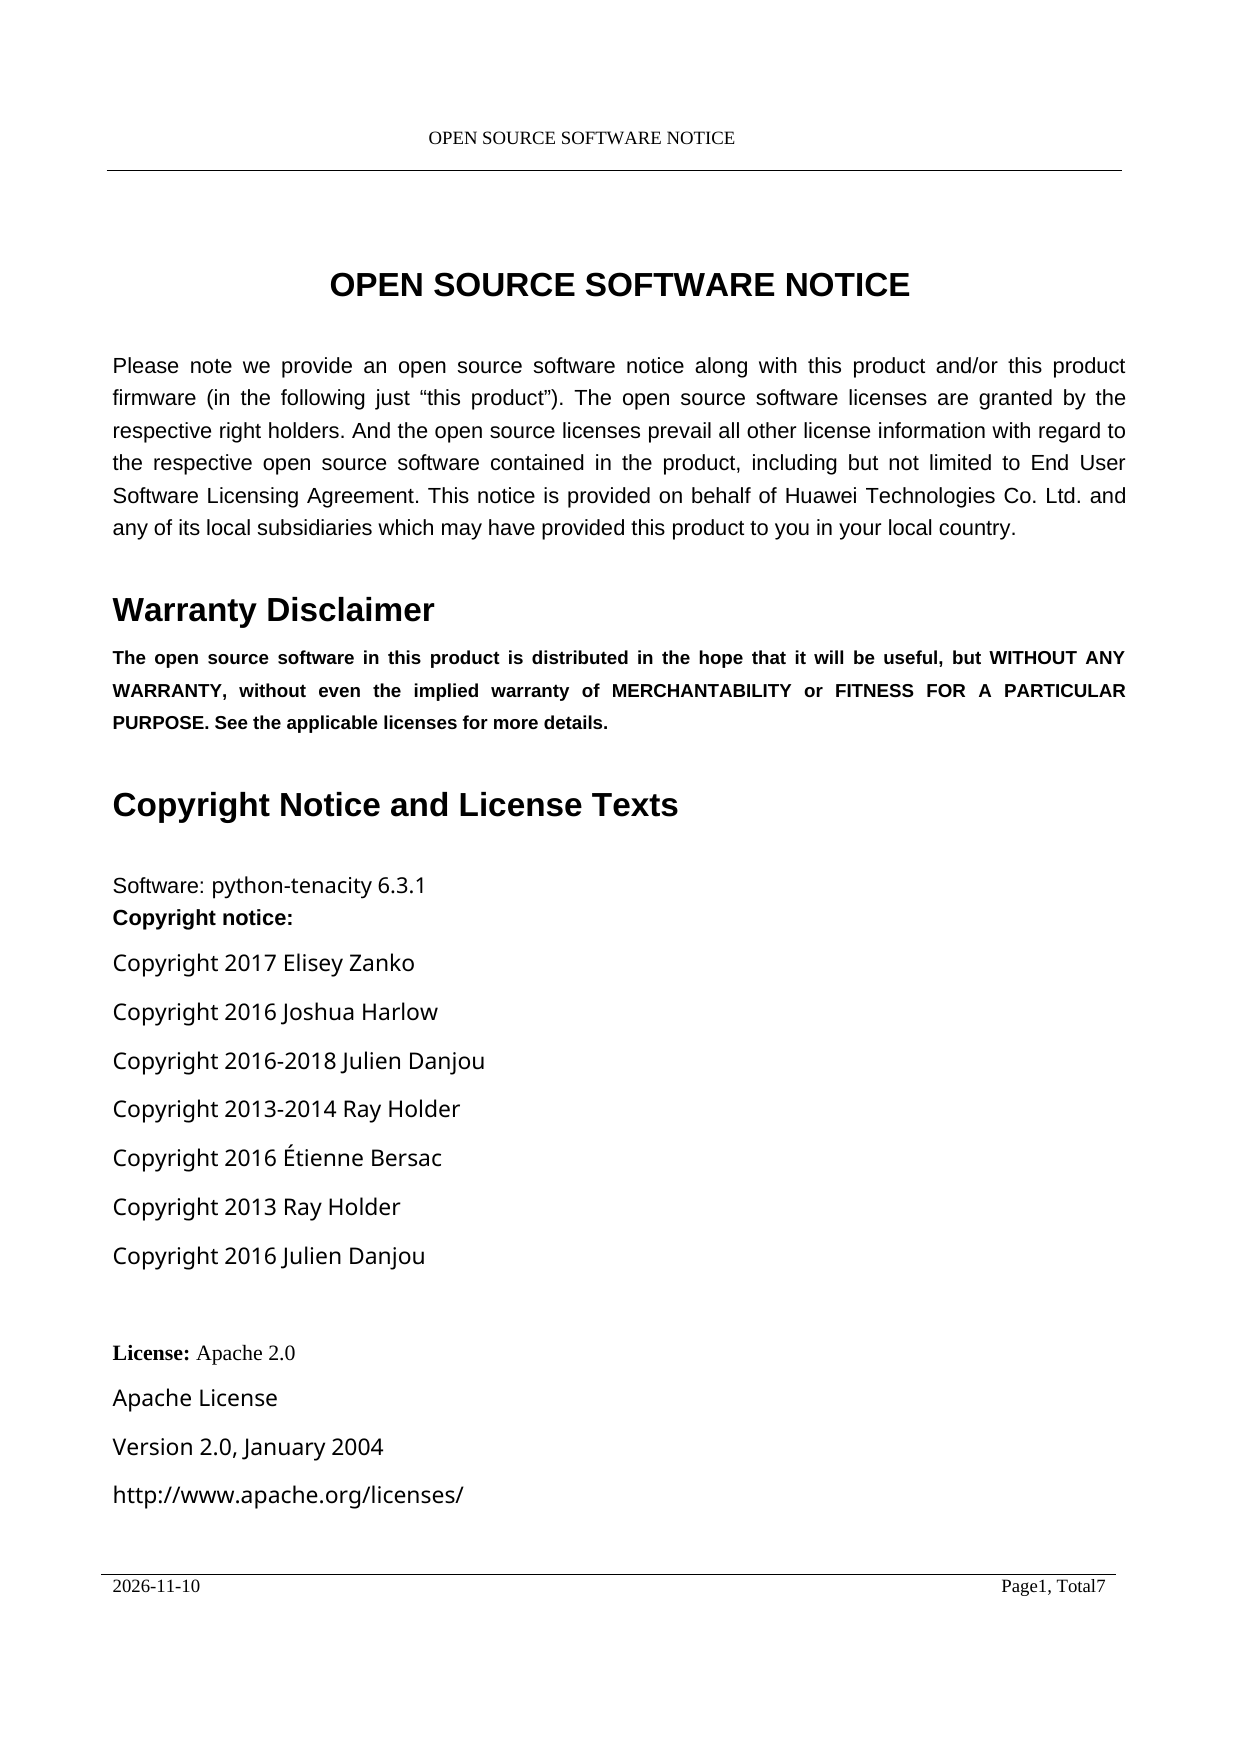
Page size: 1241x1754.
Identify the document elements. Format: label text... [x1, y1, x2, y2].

text http://www.apache.org/licenses/ [112, 1478, 1128, 1510]
text Copyright 2017 Elisey Zanko Copyright 2016 Joshua Harlow Copyright 2016-2018 Julien Danjou Copyright 2013-2014 Ray Holder Copyright 2016 Étienne Bersac Copyright 2013 Ray Holder Copyright 2016 Julien Danjou [112, 947, 1128, 1320]
text The open source software in this product is distributed in the hope that it will be useful, but WITHOUT ANY WARRANTY, without even the implied warranty of MERCHANTABILITY or FITNESS FOR A PARTICULAR PURPOSE. See the applicable licenses for more details. [112, 641, 1128, 739]
text Version 2.0, January 2004 [112, 1430, 1128, 1462]
text Apache License [112, 1382, 1128, 1414]
text Warranty Disclaimer [112, 576, 1128, 641]
text Copyright notice: [112, 901, 1128, 934]
text Software: python-tenacity 6.3.1 [112, 869, 1128, 901]
text License: Apache 2.0 [112, 1337, 1128, 1369]
text Copyright Notice and License Texts [112, 771, 1128, 836]
text OPEN SOURCE SOFTWARE NOTICE [112, 251, 1128, 316]
text Please note we provide an open source software notice along with this product and/or this product firmware (in the following just “this product”). The open source software licenses are granted by the respective right holders. And the open source licenses prevail all other license information with regard to the respective open source software contained in the product, including but not limited to End User Software Licensing Agreement. This notice is provided on behalf of Huawei Technologies Co. Ltd. and any of its local subsidiaries which may have provided this product to you in your local country. [112, 349, 1128, 544]
